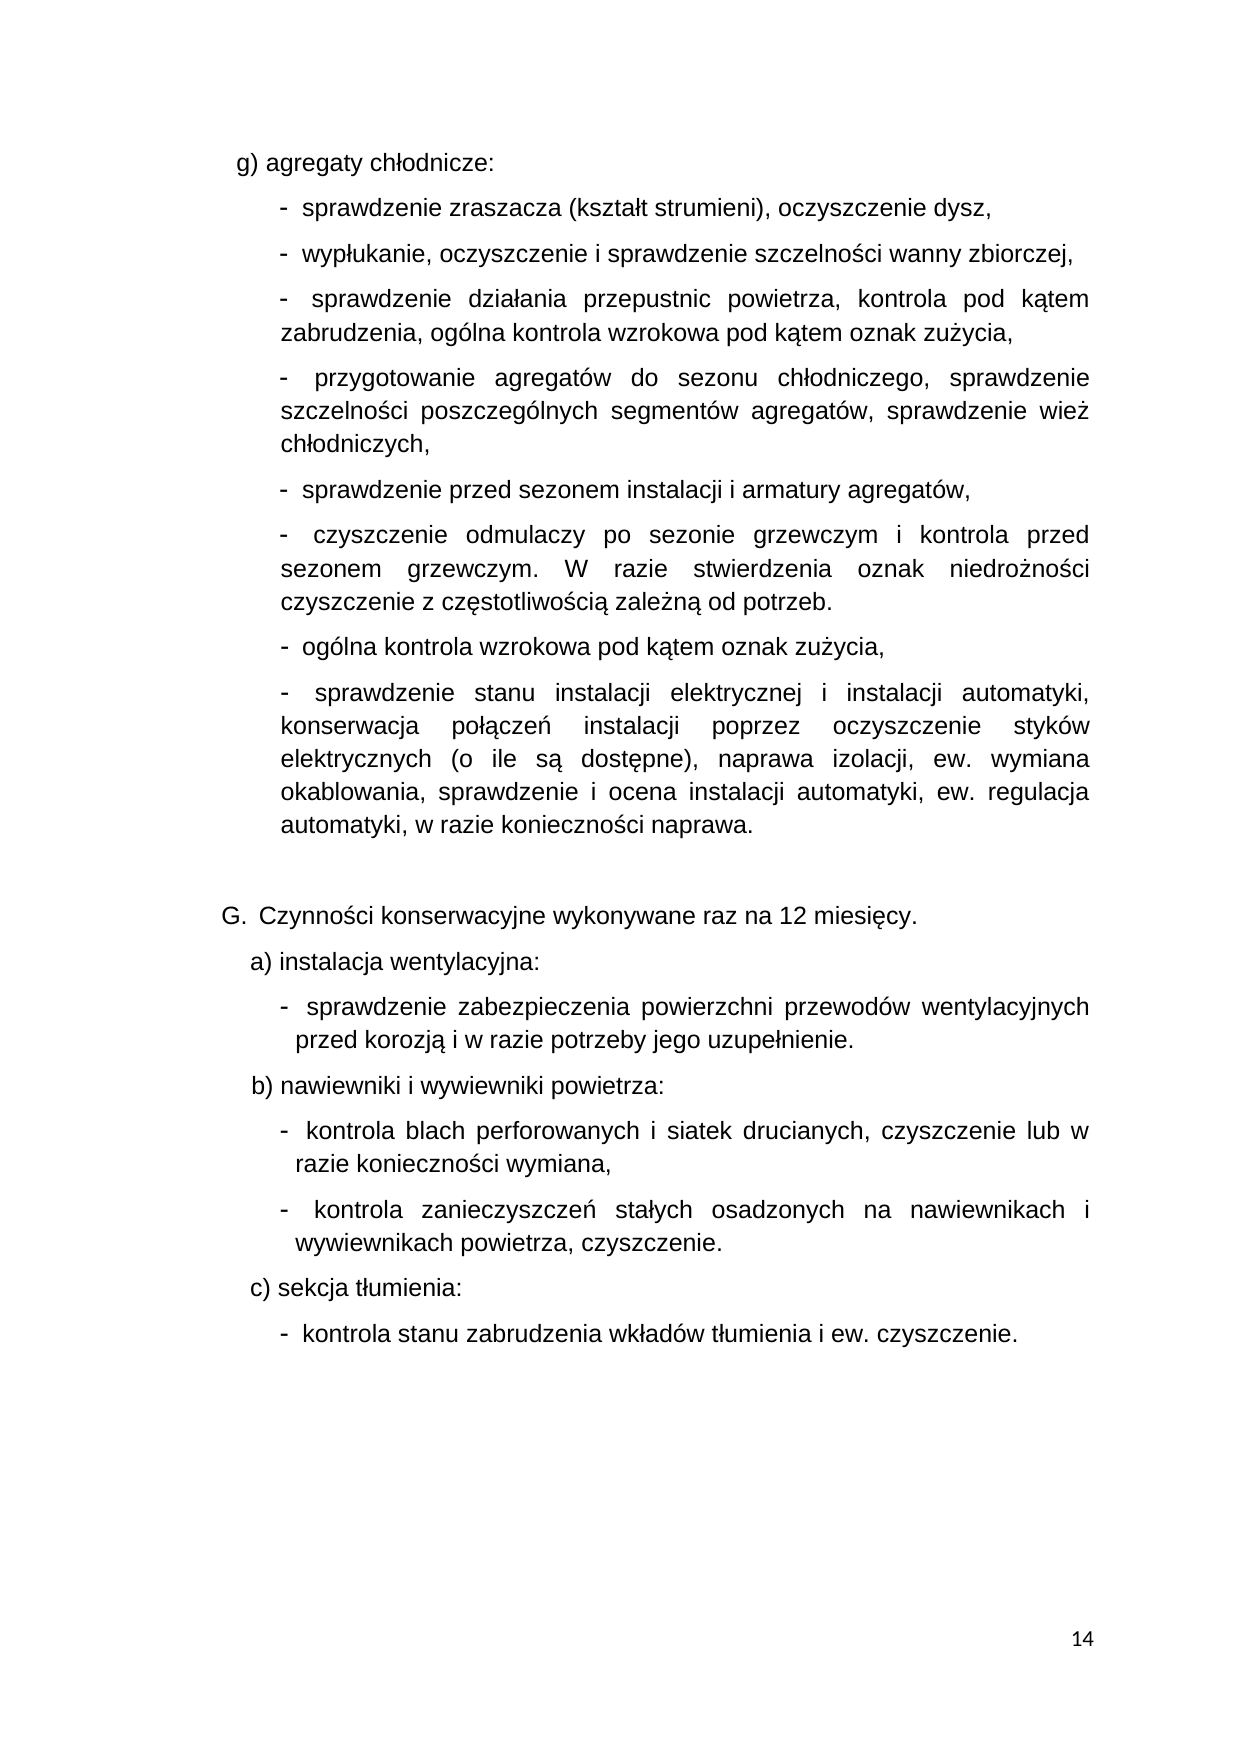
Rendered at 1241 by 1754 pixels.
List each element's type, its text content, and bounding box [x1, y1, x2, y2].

list wypłukanie, oczyszczenie i sprawdzenie szczelności wanny zbiorczej, [279, 239, 1091, 268]
list sprawdzenie zabezpieczenia powierzchni przewodów wentylacyjnych przed korozją i w razie potrzeby jego uzupełnienie. [280, 992, 1091, 1054]
text b) nawiewniki i wywiewniki powietrza: [251, 1071, 1091, 1099]
list kontrola zanieczyszczeń stałych osadzonych na nawiewnikach i wywiewnikach powietrza, czyszczenie. [280, 1195, 1091, 1257]
text a) instalacja wentylacyjna: [250, 946, 1094, 975]
list sprawdzenie stanu instalacji elektrycznej i instalacji automatyki, konserwacja połączeń instalacji poprzez oczyszczenie styków elektrycznych (o ile są dostępne), naprawa izolacji, ew. wymiana okablowania, sprawdzenie i ocena instalacji automatyki, ew. regulacja automatyki, w razie konieczności naprawa. [280, 678, 1091, 839]
list ogólna kontrola wzrokowa pod kątem oznak zużycia, [280, 632, 1091, 661]
list sprawdzenie działania przepustnic powietrza, kontrola pod kątem zabrudzenia, ogólna kontrola wzrokowa pod kątem oznak zużycia, [279, 284, 1091, 346]
list sprawdzenie zraszacza (kształt strumieni), oczyszczenie dysz, [279, 193, 1091, 222]
list czyszczenie odmulaczy po sezonie grzewczym i kontrola przed sezonem grzewczym. W razie stwierdzenia oznak niedrożności czyszczenie z częstotliwością zależną od potrzeb. [279, 520, 1091, 615]
list sprawdzenie przed sezonem instalacji i armatury agregatów, [279, 475, 1091, 504]
list przygotowanie agregatów do sezonu chłodniczego, sprawdzenie szczelności poszczególnych segmentów agregatów, sprawdzenie wież chłodniczych, [279, 363, 1091, 458]
list kontrola blach perforowanych i siatek drucianych, czyszczenie lub w razie konieczności wymiana, [280, 1116, 1091, 1178]
list agregaty chłodnicze: [236, 148, 1091, 176]
text c) sekcja tłumienia: [250, 1273, 1094, 1302]
list kontrola stanu zabrudzenia wkładów tłumienia i ew. czyszczenie. [280, 1319, 1091, 1348]
list Czynności konserwacyjne wykonywane raz na 12 miesięcy. [221, 901, 1094, 930]
